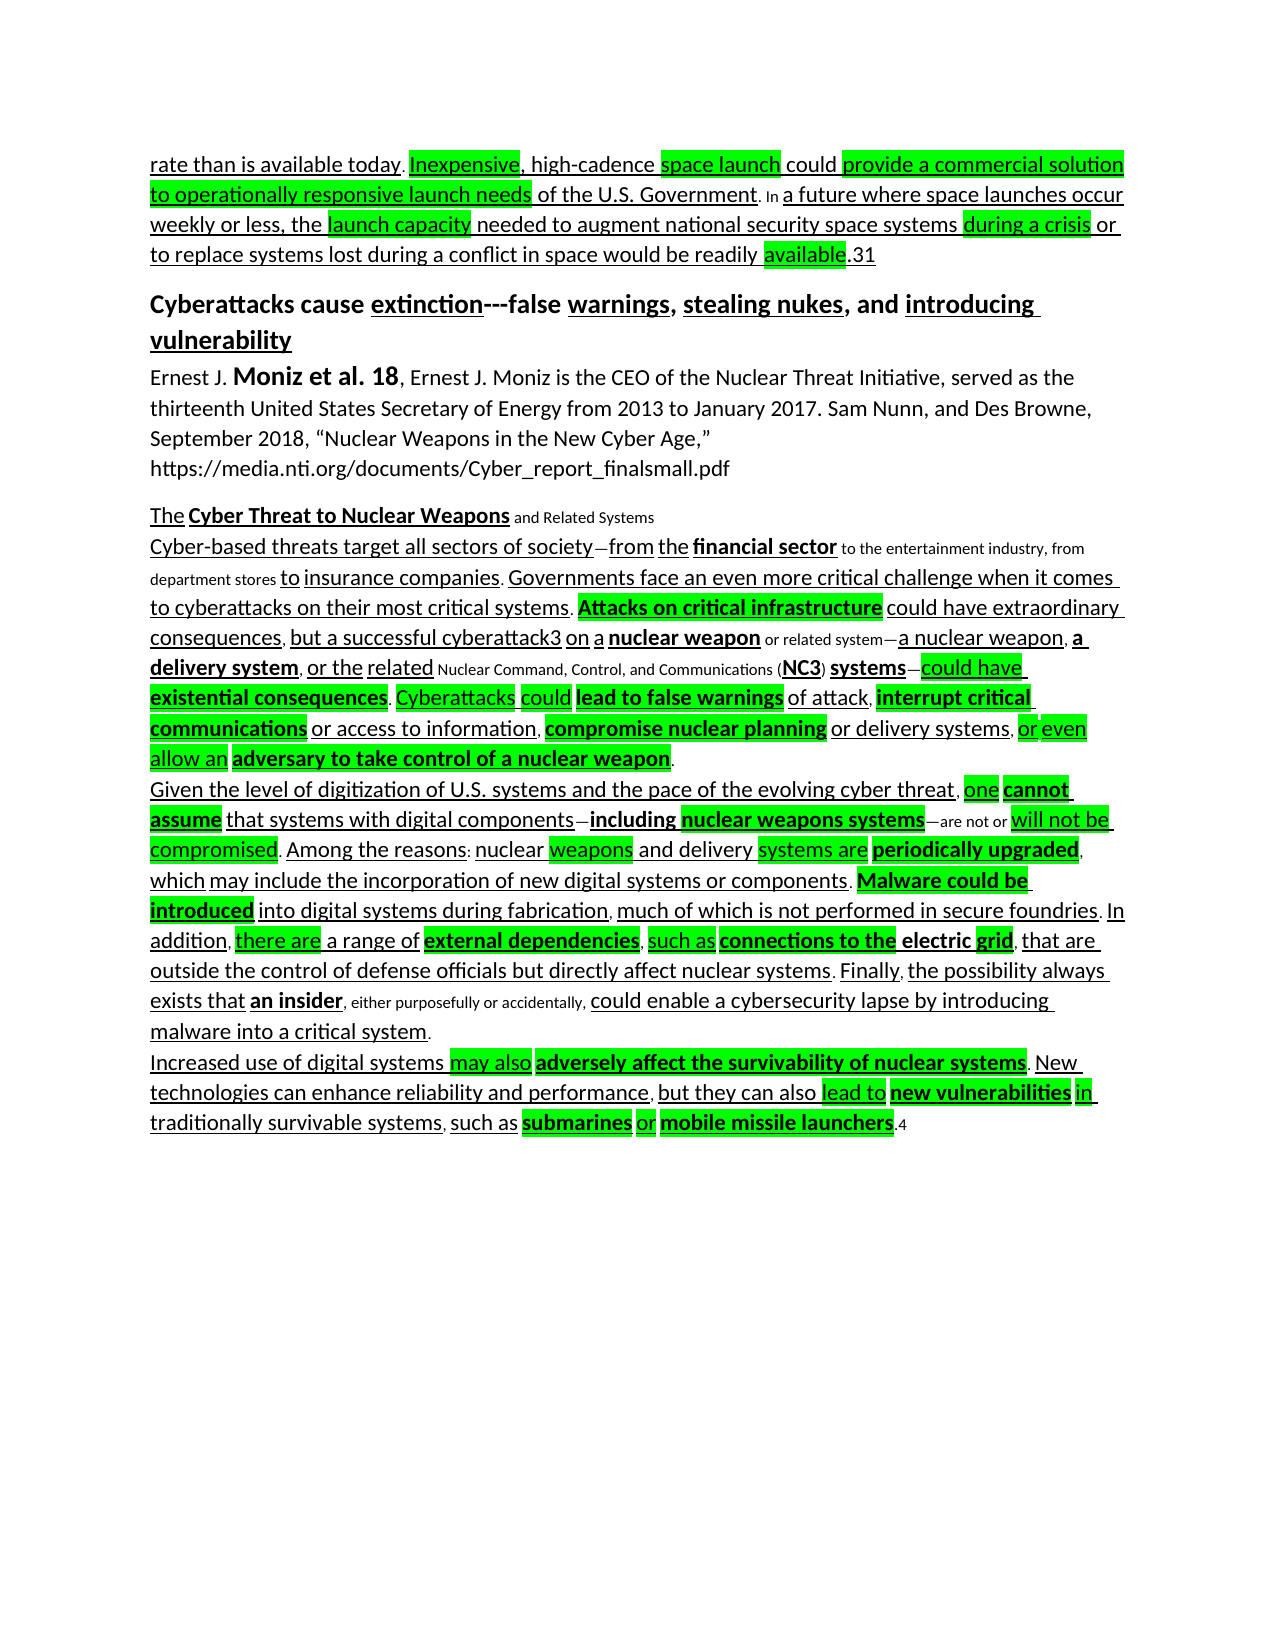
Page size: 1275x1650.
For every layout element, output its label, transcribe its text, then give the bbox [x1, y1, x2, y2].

text Given the level of digitization of U.S. systems and the pace of the evolving cyber threat, one cannot assume that systems with digital components—including nuclear weapons systems—are not or will not be compromised. Among the reasons: nuclear weapons and delivery systems are periodically upgraded, which may include the incorporation of new digital systems or components. Malware could be introduced into digital systems during fabrication, much of which is not performed in secure foundries. In addition, there are a range of external dependencies, such as connections to the electric grid, that are outside the control of defense officials but directly affect nuclear systems. Finally, the possibility always exists that an insider, either purposefully or accidentally, could enable a cybersecurity lapse by introducing malware into a critical system. [150, 775, 1125, 1045]
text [150, 150, 1125, 269]
text Cyber-based threats target all sectors of society—from the financial sector to the entertainment industry, from department stores to insurance companies. Governments face an even more critical challenge when it comes to cyberattacks on their most critical systems. Attacks on critical infrastructure could have extraordinary consequences, but a successful cyberattack3 on a nuclear weapon or related system—a nuclear weapon, a delivery system, or the related Nuclear Command, Control, and Communications (NC3) systems—could have existential consequences. Cyberattacks could lead to false warnings of attack, interrupt critical communications or access to information, compromise nuclear planning or delivery systems, or even allow an adversary to take control of a nuclear weapon. [150, 532, 1125, 772]
subtitle Cyberattacks cause extinction---false warnings, stealing nukes, and introducing vulnerability [150, 287, 1125, 356]
text Increased use of digital systems may also adversely affect the survivability of nuclear systems. New technologies can enhance reliability and performance, but they can also lead to new vulnerabilities in traditionally survivable systems, such as submarines or mobile missile launchers.4 [150, 1048, 1125, 1137]
text The Cyber Threat to Nuclear Weapons and Related Systems [150, 501, 1125, 529]
text Ernest J. Moniz et al. 18, Ernest J. Moniz is the CEO of the Nuclear Threat Initiative, served as the thirteenth United States Secretary of Energy from 2013 to January 2017. Sam Nunn, and Des Browne, September 2018, “Nuclear Weapons in the New Cyber Age,” https://media.nti.org/documents/Cyber_report_finalsmall.pdf [150, 359, 1125, 482]
